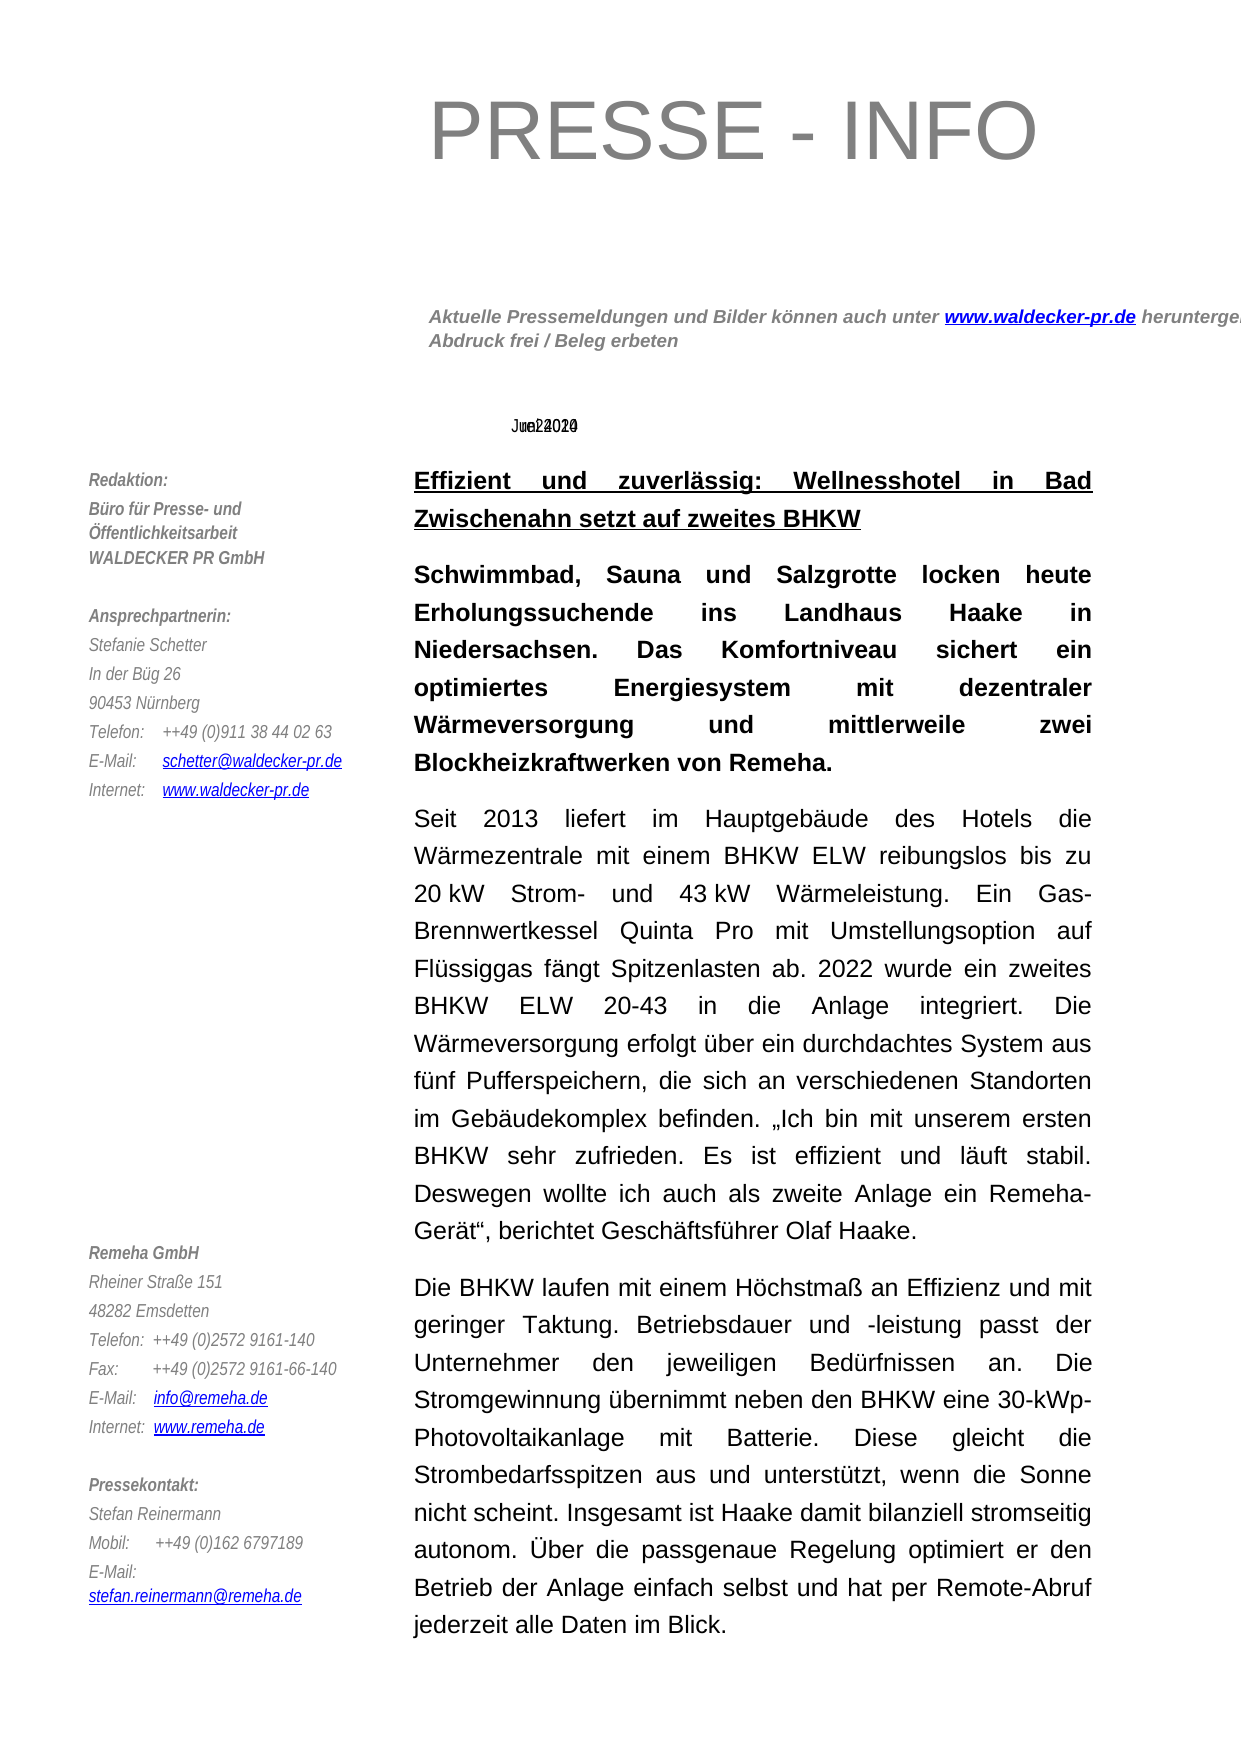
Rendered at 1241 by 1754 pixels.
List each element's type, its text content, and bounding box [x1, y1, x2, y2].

text Schwimmbad, Sauna und Salzgrotte locken heute Erholungssuchende ins Landhaus Haake in Niedersachsen. Das Komfortniveau sichert ein optimiertes Energiesystem mit dezentraler Wärmeversorgung und mittlerweile zwei Blockheizkraftwerken von Remeha. [413, 553, 1093, 778]
text Effizient und zuverlässig: Wellnesshotel in Bad Zwischenahn setzt auf zweites BHKW [413, 492, 1093, 535]
text Effizient und zuverlässig: Wellnesshotel in Bad Zwischenahn setzt auf zweites BHKW [413, 460, 1093, 491]
text Seit 2013 liefert im Hauptgebäude des Hotels die Wärmezentrale mit einem BHKW ELW reibungslos bis zu 20 kW Strom- und 43 kW Wärmeleistung. Ein Gas-Brennwertkessel Quinta Pro mit Umstellungsoption auf Flüssiggas fängt Spitzenlasten ab. 2022 wurde ein zweites BHKW ELW 20-43 in die Anlage integriert. Die Wärmeversorgung erfolgt über ein durchdachtes System aus fünf Pufferspeichern, die sich an verschiedenen Standorten im Gebäudekomplex befinden. „Ich bin mit unserem ersten BHKW sehr zufrieden. Es ist effizient und läuft stabil. Deswegen wollte ich auch als zweite Anlage ein Remeha-Gerät“, berichtet Geschäftsführer Olaf Haake. [413, 797, 1093, 1247]
text Die BHKW laufen mit einem Höchstmaß an Effizienz und mit geringer Taktung. Betriebsdauer und -leistung passt der Unternehmer den jeweiligen Bedürfnissen an. Die Stromgewinnung übernimmt neben den BHKW eine 30-kWp-Photovoltaikanlage mit Batterie. Diese gleicht die Strombedarfsspitzen aus und unterstützt, wenn die Sonne nicht scheint. Insgesamt ist Haake damit bilanziell stromseitig autonom. Über die passgenaue Regelung optimiert er den Betrieb der Anlage einfach selbst und hat per Remote-Abruf jederzeit alle Daten im Blick. [413, 1266, 1093, 1641]
